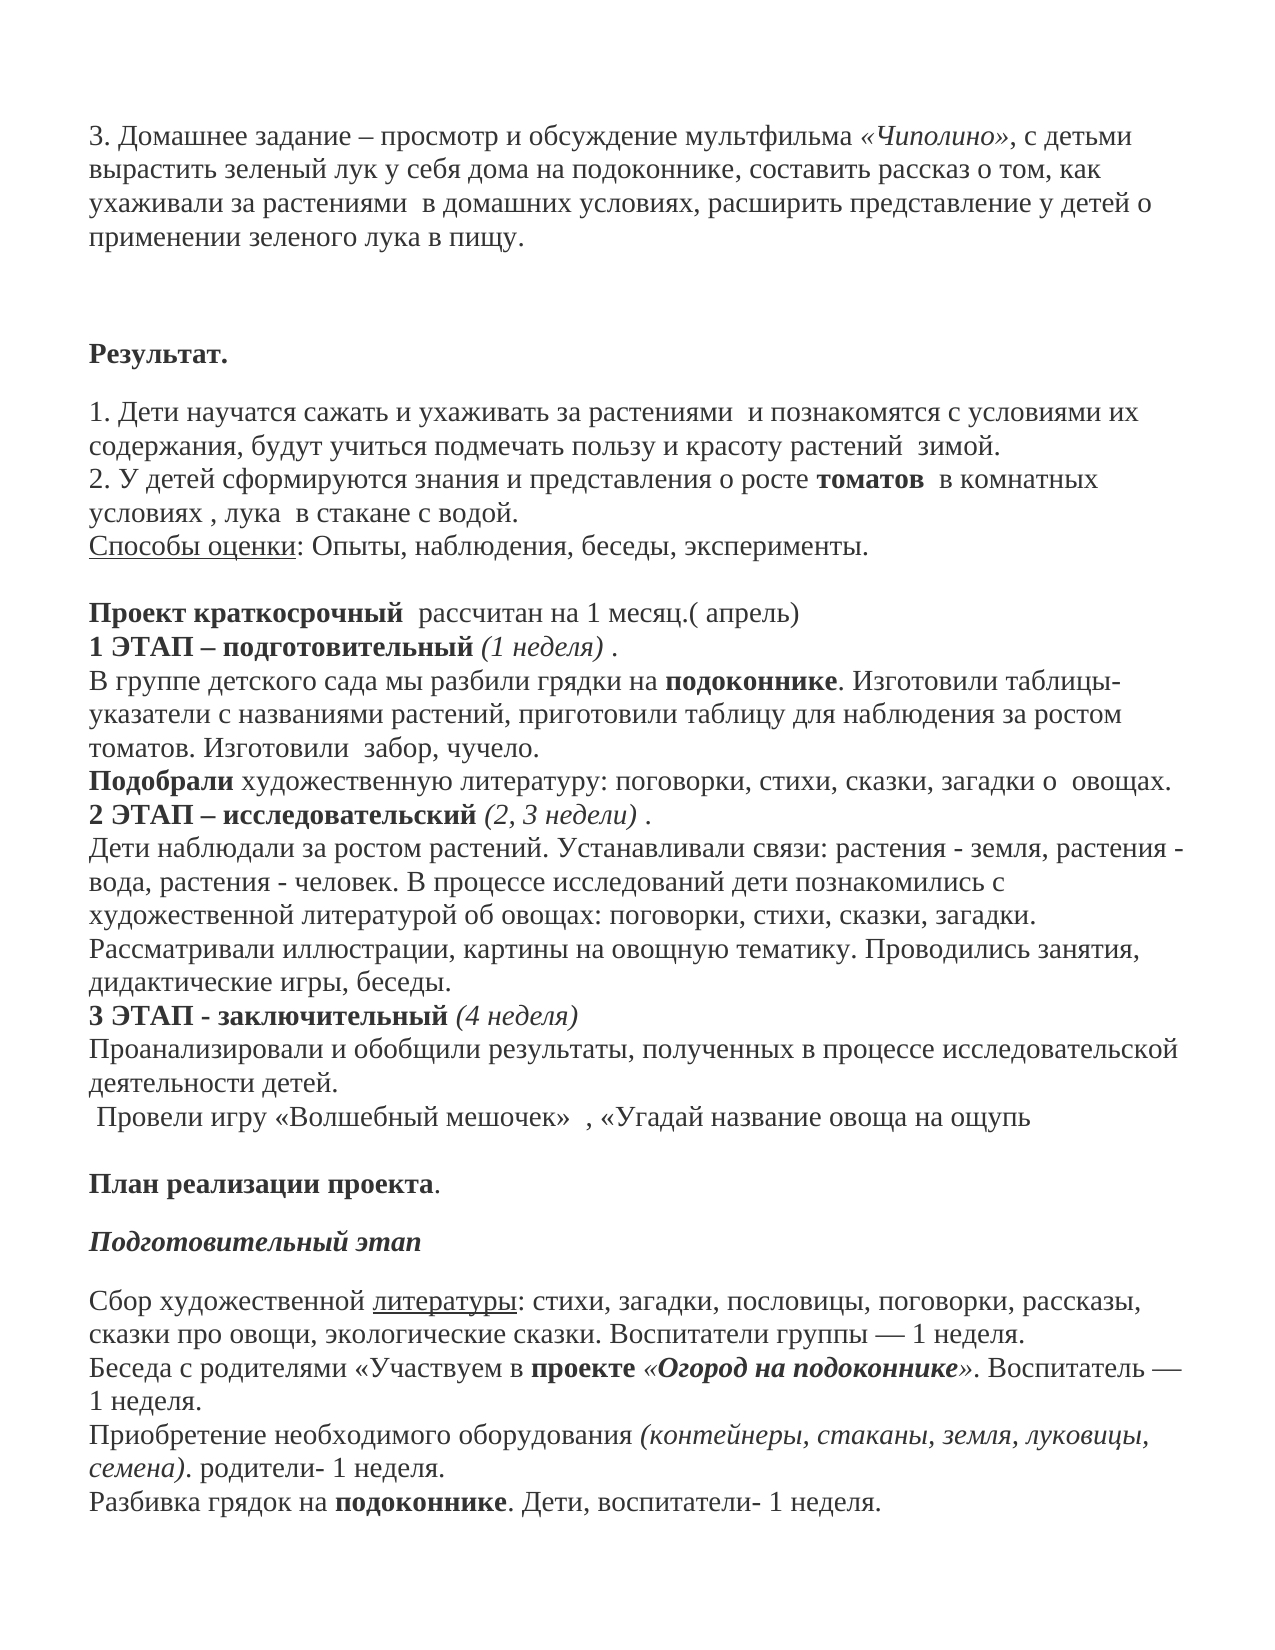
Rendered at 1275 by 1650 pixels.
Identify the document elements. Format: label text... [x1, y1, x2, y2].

text 2 ЭТАП – исследовательский (2, 3 недели) . [89, 797, 1186, 830]
text Приобретение необходимого оборудования (контейнеры, стаканы, земля, луковицы, семена). родители- 1 неделя. [89, 1417, 1186, 1484]
text Результат. [89, 336, 1186, 369]
text 3 ЭТАП - заключительный (4 неделя) Проанализировали и обобщили результаты, полученных в процессе исследовательской деятельности детей. [89, 998, 1186, 1099]
text Провели игру «Волшебный мешочек» , «Угадай название овоща на ощупь [89, 1099, 1186, 1132]
text 1 ЭТАП – подготовительный (1 неделя) . [89, 629, 1186, 663]
text Беседа с родителями «Участвуем в проекте «Огород на подоконнике». Воспитатель — 1 неделя. [89, 1350, 1186, 1417]
text План реализации проекта. [89, 1166, 1186, 1199]
text Способы оценки: Опыты, наблюдения, беседы, эксперименты. [89, 528, 1186, 562]
text Подготовительный этап [89, 1224, 1186, 1258]
text 1. Дети научатся сажать и ухаживать за растениями и познакомятся с условиями их содержания, будут учиться подмечать пользу и красоту растений зимой. [89, 394, 1186, 461]
text 3. Домашнее задание – просмотр и обсуждение мультфильма «Чиполино», с детьми вырастить зеленый лук у себя дома на подоконнике, составить рассказ о том, как ухаживали за растениями в домашних условиях, расширить представление у детей о применении зеленого лука в пищу. [89, 118, 1186, 252]
text В группе детского сада мы разбили грядки на подоконнике. Изготовили таблицы-указатели с названиями растений, приготовили таблицу для наблюдения за ростом томатов. Изготовили забор, чучело. [89, 663, 1186, 763]
text Разбивка грядок на подоконнике. Дети, воспитатели- 1 неделя. [89, 1484, 1186, 1518]
text Проект краткосрочный рассчитан на 1 месяц.( апрель) [89, 596, 1186, 629]
text Дети наблюдали за ростом растений. Устанавливали связи: растения - земля, растения - вода, растения - человек. В процессе исследований дети познакомились с художественной литературой об овощах: поговорки, стихи, сказки, загадки. Рассматривали иллюстрации, картины на овощную тематику. Проводились занятия, дидактические игры, беседы. [89, 830, 1186, 998]
text Сбор художественной литературы: стихи, загадки, пословицы, поговорки, рассказы, сказки про овощи, экологические сказки. Воспитатели группы — 1 неделя. [89, 1283, 1186, 1350]
text Подобрали художественную литературу: поговорки, стихи, сказки, загадки о овощах. [89, 763, 1186, 797]
text 2. У детей сформируются знания и представления о росте томатов в комнатных условиях , лука в стакане с водой. [89, 461, 1186, 528]
